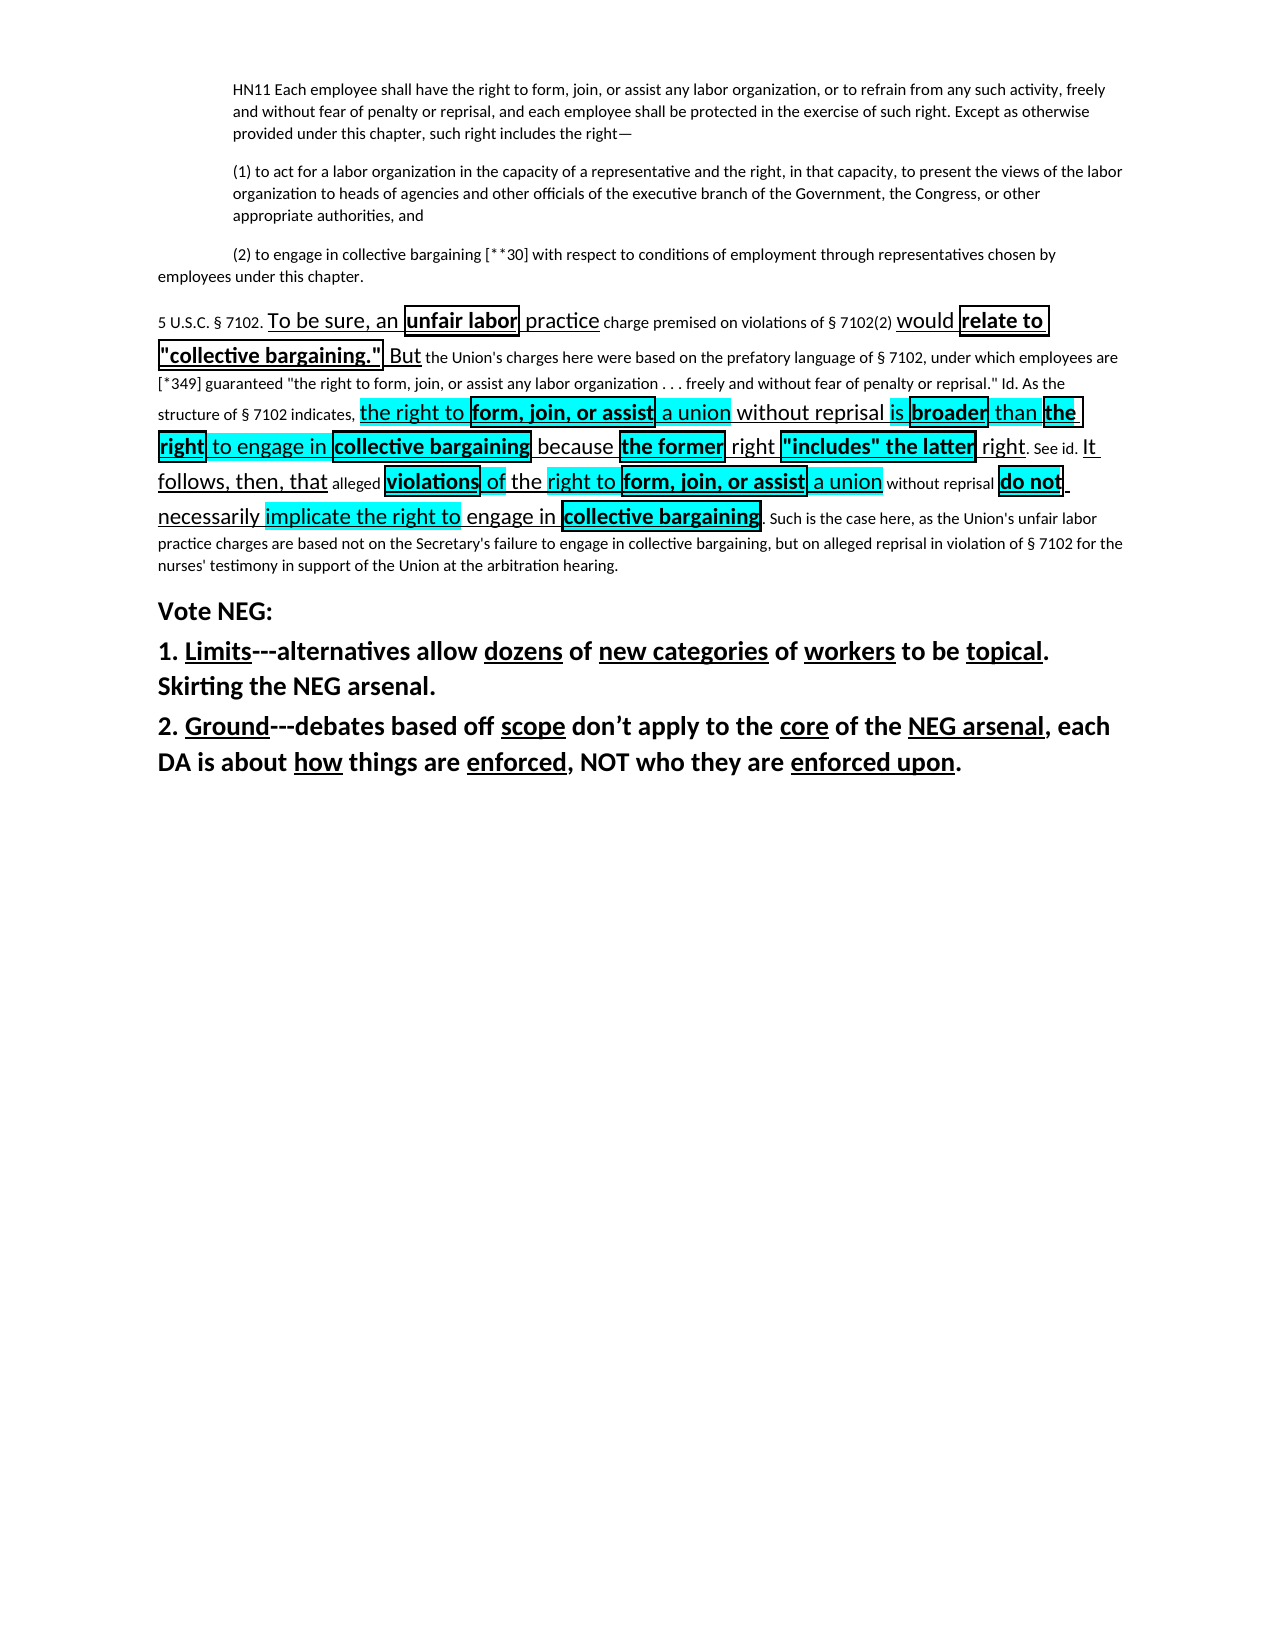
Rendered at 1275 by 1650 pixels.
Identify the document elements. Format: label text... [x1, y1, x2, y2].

subtitle 1. Limits---alternatives allow dozens of new categories of workers to be topical. Skirting the NEG arsenal. [158, 634, 1123, 702]
text HN11 Each employee shall have the right to form, join, or assist any labor organization, or to refrain from any such activity, freely and without fear of penalty or reprisal, and each employee shall be protected in the exercise of such right. Except as otherwise provided under this chapter, such right includes the right— [233, 79, 1123, 143]
subtitle 2. Ground---debates based off scope don’t apply to the core of the NEG arsenal, each DA is about how things are enforced, NOT who they are enforced upon. [158, 709, 1123, 778]
text (2) to engage in collective bargaining [**30] with respect to conditions of employment through representatives chosen by employees under this chapter. [158, 244, 1123, 286]
subtitle Vote NEG: [158, 594, 1123, 627]
text (1) to act for a labor organization in the capacity of a representative and the right, in that capacity, to present the views of the labor organization to heads of agencies and other officials of the executive branch of the Government, the Congress, or other appropriate authorities, and [233, 162, 1123, 226]
text 5 U.S.C. § 7102. To be sure, an unfair labor practice charge premised on violations of § 7102(2) would relate to "collective bargaining." But the Union's charges here were based on the prefatory language of § 7102, under which employees are [*349] guaranteed "the right to form, join, or assist any labor organization . . . freely and without fear of penalty or reprisal." Id. As the structure of § 7102 indicates, the right to form, join, or assist a union without reprisal is broader than the right to engage in collective bargaining because the former right "includes" the latter right. See id. It follows, then, that alleged violations of the right to form, join, or assist a union without reprisal do not necessarily implicate the right to engage in collective bargaining. Such is the case here, as the Union's unfair labor practice charges are based not on the Secretary's failure to engage in collective bargaining, but on alleged reprisal in violation of § 7102 for the nurses' testimony in support of the Union at the arbitration hearing. [158, 304, 1123, 576]
